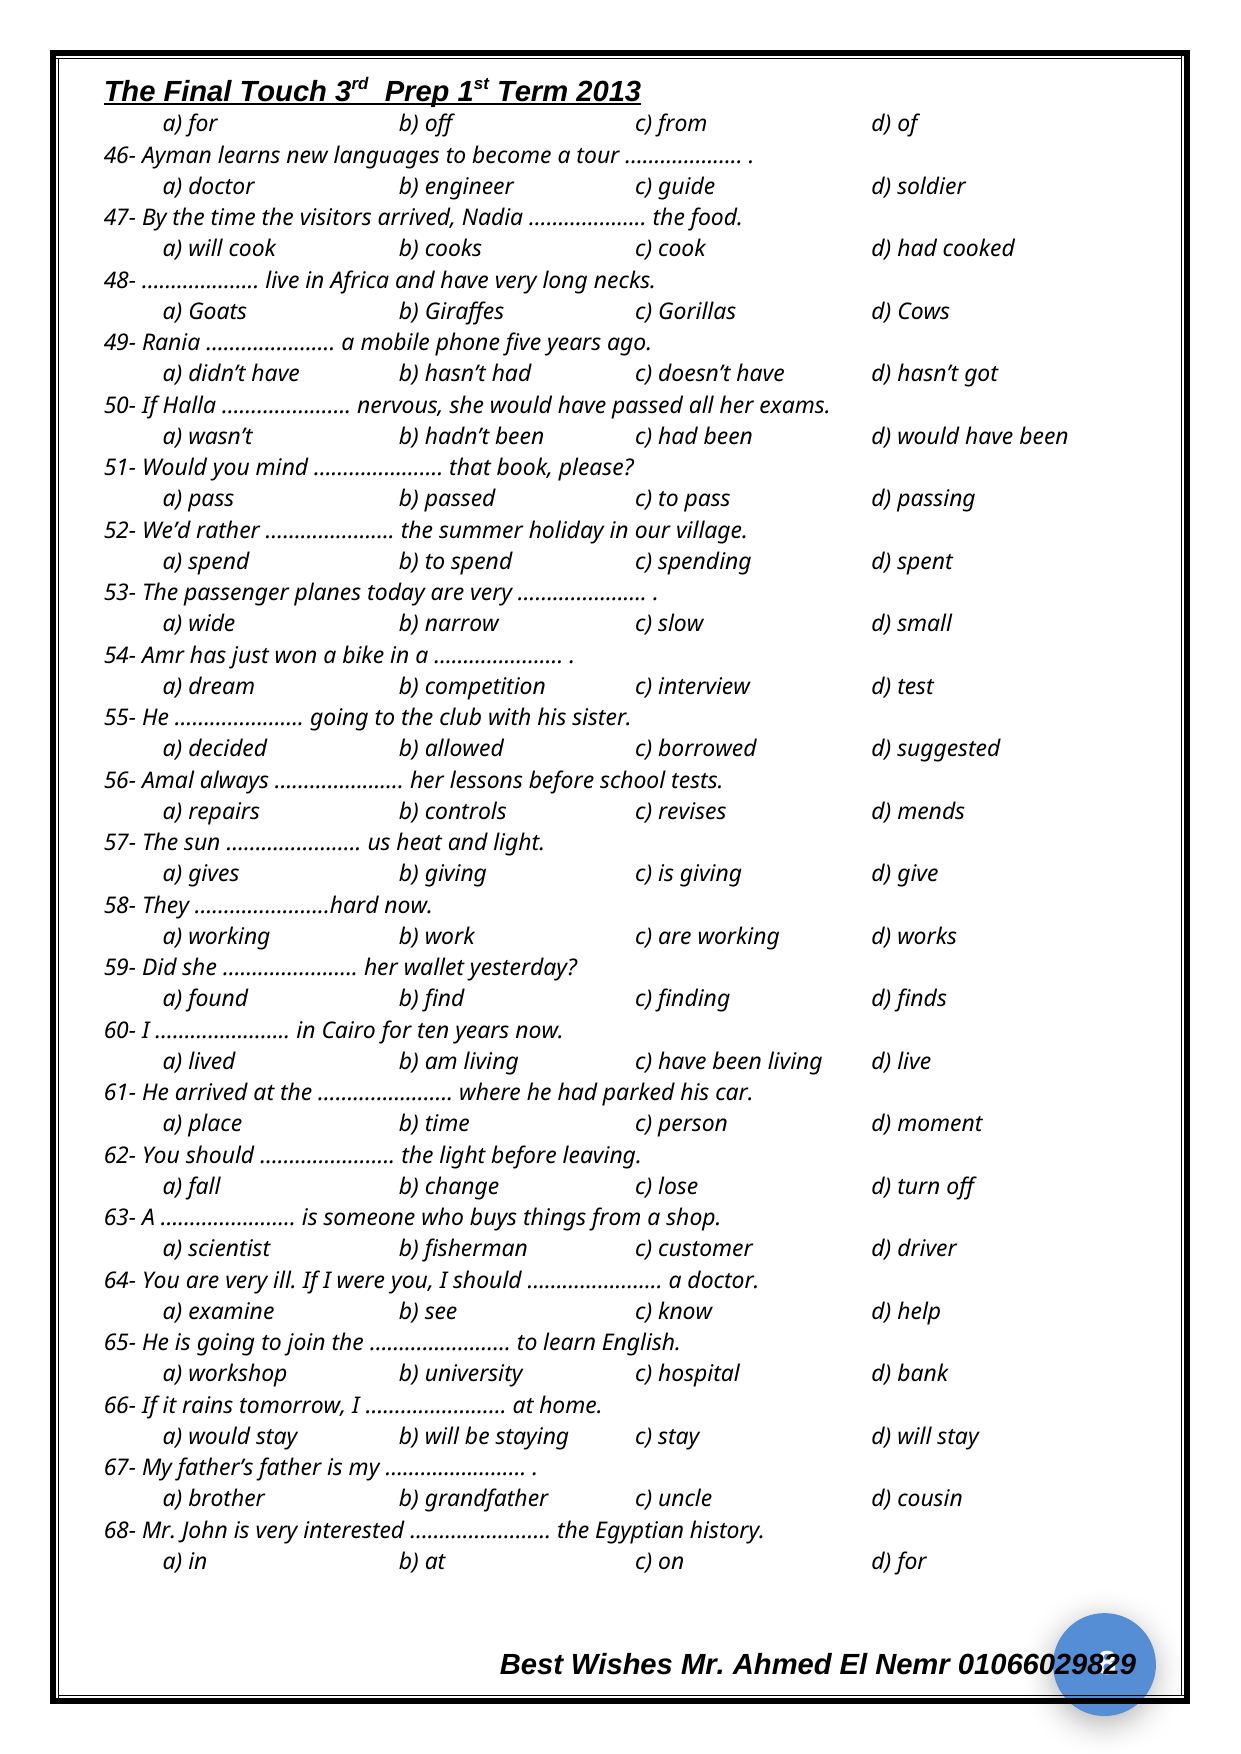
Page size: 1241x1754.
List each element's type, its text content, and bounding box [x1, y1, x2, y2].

text 56- Amal always …………………. her lessons before school tests. [103, 763, 1137, 795]
text 50- If Halla …………………. nervous, she would have passed all her exams. [103, 388, 1137, 420]
text 67- My father’s father is my …………………… . [103, 1451, 1137, 1482]
text a) examine b) see c) know d) help [103, 1295, 1137, 1326]
text a) doctor b) engineer c) guide d) soldier [103, 170, 1137, 201]
text 49- Rania …………………. a mobile phone five years ago. [103, 326, 1137, 357]
text 48- ……………….. live in Africa and have very long necks. [103, 263, 1137, 295]
text 53- The passenger planes today are very …………………. . [103, 576, 1137, 607]
text a) didn’t have b) hasn’t had c) doesn’t have d) hasn’t got [103, 357, 1137, 388]
text 47- By the time the visitors arrived, Nadia ……………….. the food. [103, 201, 1137, 232]
text a) wasn’t b) hadn’t been c) had been d) would have been [103, 420, 1137, 451]
text 52- We’d rather …………………. the summer holiday in our village. [103, 513, 1137, 545]
text 54- Amr has just won a bike in a …………………. . [103, 638, 1137, 670]
text 65- He is going to join the …………………… to learn English. [103, 1326, 1137, 1357]
text 51- Would you mind …………………. that book, please? [103, 451, 1137, 482]
text a) spend b) to spend c) spending d) spent [103, 545, 1137, 576]
text a) gives b) giving c) is giving d) give [103, 857, 1137, 888]
text 58- They …………………..hard now. [103, 888, 1137, 920]
text a) dream b) competition c) interview d) test [103, 670, 1137, 701]
text 66- If it rains tomorrow, I …………………… at home. [103, 1388, 1137, 1420]
text 61- He arrived at the ………………….. where he had parked his car. [103, 1076, 1137, 1107]
text a) scientist b) fisherman c) customer d) driver [103, 1232, 1137, 1263]
text 59- Did she ………………….. her wallet yesterday? [103, 951, 1137, 982]
text a) would stay b) will be staying c) stay d) will stay [103, 1420, 1137, 1451]
text 68- Mr. John is very interested …………………… the Egyptian history. [103, 1513, 1137, 1545]
text a) found b) find c) finding d) finds [103, 982, 1137, 1013]
text a) wide b) narrow c) slow d) small [103, 607, 1137, 638]
text 62- You should ………………….. the light before leaving. [103, 1138, 1137, 1170]
text a) Goats b) Giraffes c) Gorillas d) Cows [103, 295, 1137, 326]
text 57- The sun ………………….. us heat and light. [103, 826, 1137, 857]
text a) will cook b) cooks c) cook d) had cooked [103, 232, 1137, 263]
text a) place b) time c) person d) moment [103, 1107, 1137, 1138]
text a) lived b) am living c) have been living d) live [103, 1045, 1137, 1076]
text a) brother b) grandfather c) uncle d) cousin [103, 1482, 1137, 1513]
text 64- You are very ill. If I were you, I should ………………….. a doctor. [103, 1263, 1137, 1295]
text a) repairs b) controls c) revises d) mends [103, 795, 1137, 826]
text 63- A ………………….. is someone who buys things from a shop. [103, 1201, 1137, 1232]
text a) working b) work c) are working d) works [103, 920, 1137, 951]
text a) in b) at c) on d) for [103, 1545, 1137, 1576]
text a) pass b) passed c) to pass d) passing [103, 482, 1137, 513]
text 55- He …………………. going to the club with his sister. [103, 701, 1137, 732]
text a) workshop b) university c) hospital d) bank [103, 1357, 1137, 1388]
text a) fall b) change c) lose d) turn off [103, 1170, 1137, 1201]
text 60- I ………………….. in Cairo for ten years now. [103, 1013, 1137, 1045]
text 46- Ayman learns new languages to become a tour ……………….. . [103, 138, 1137, 170]
text a) for b) off c) from d) of [103, 107, 1137, 138]
text a) decided b) allowed c) borrowed d) suggested [103, 732, 1137, 763]
